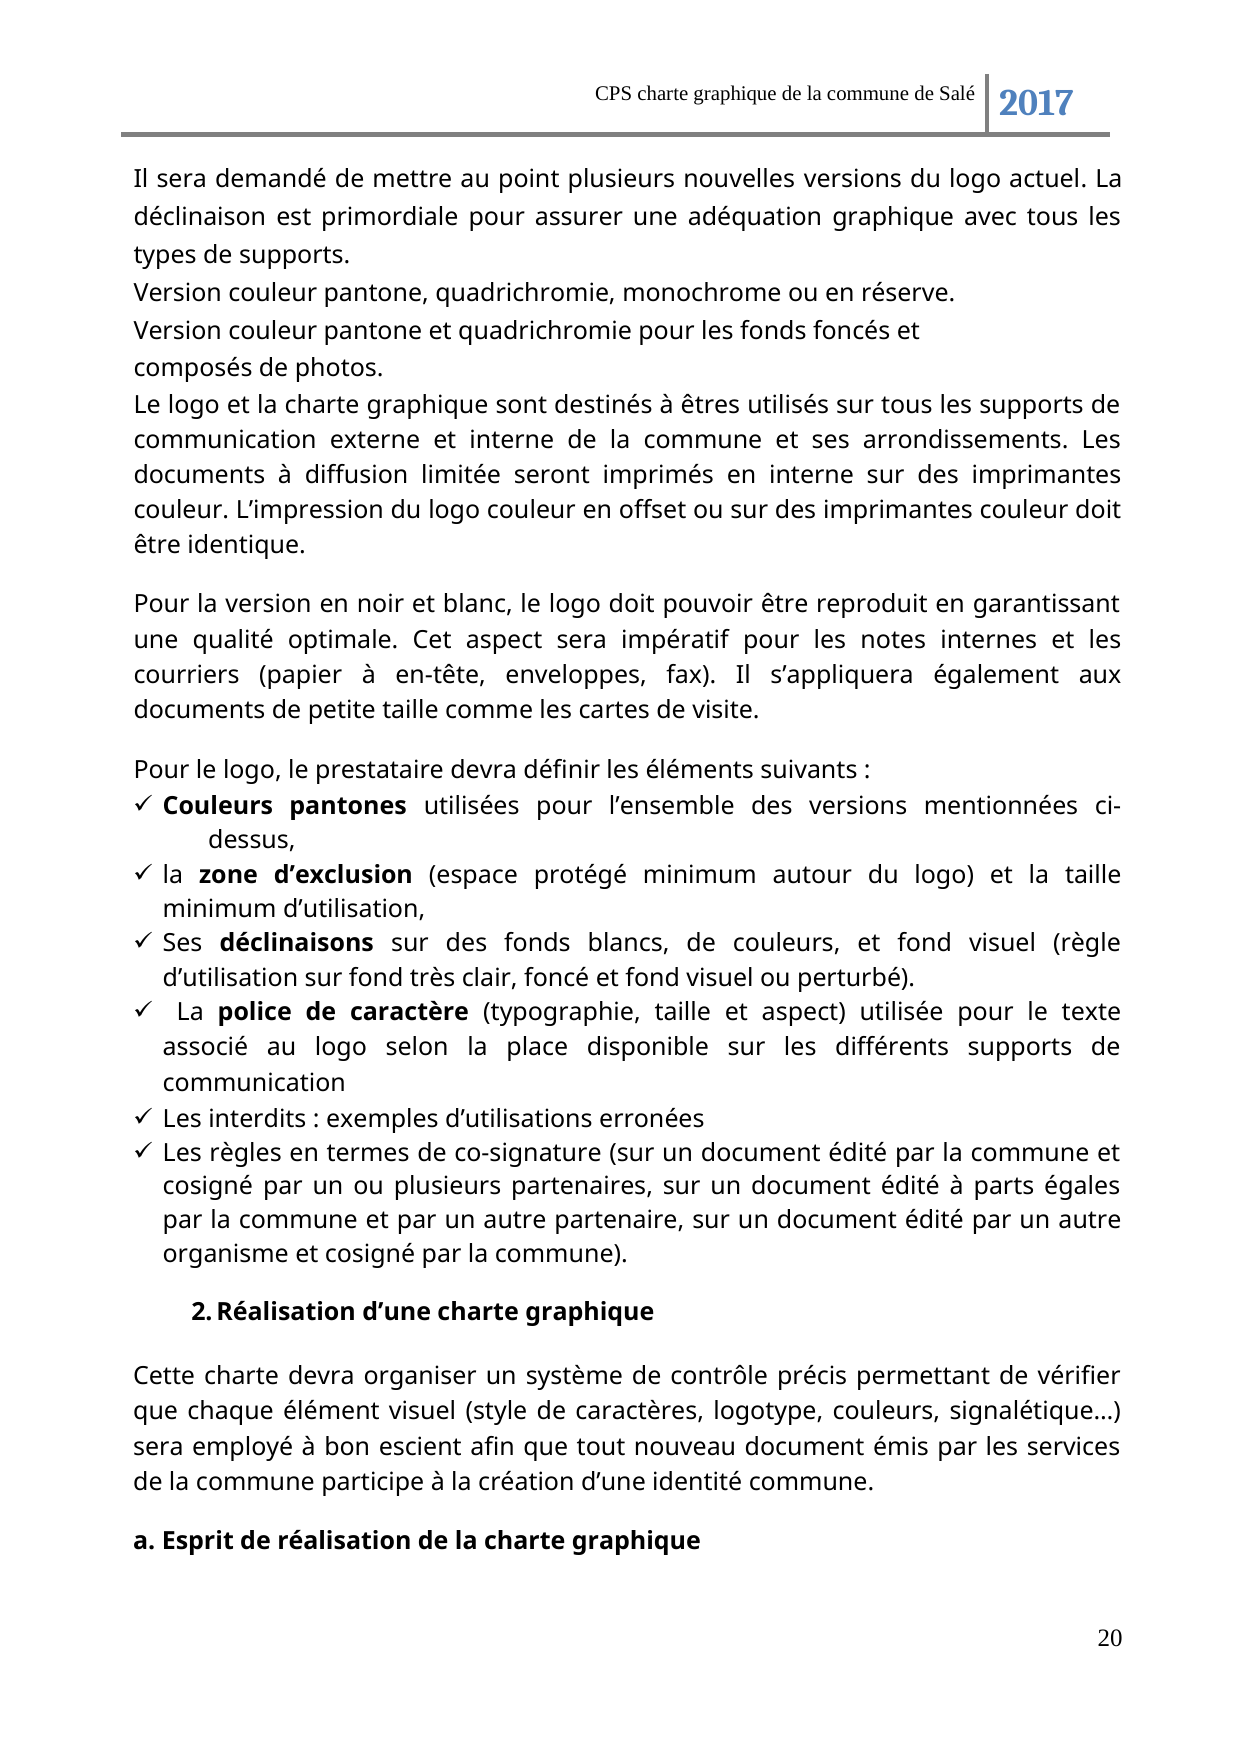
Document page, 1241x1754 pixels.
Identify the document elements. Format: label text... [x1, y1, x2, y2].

list Couleurs pantones utilisées pour l’ensemble des versions mentionnées ci-dessus, [133, 788, 1122, 856]
list La police de caractère (typographie, taille et aspect) utilisée pour le texte associé au logo selon la place disponible sur les différents supports de communication [133, 993, 1122, 1099]
text Version couleur pantone et quadrichromie pour les fonds foncés et composés de photos. [133, 313, 1022, 384]
list Les règles en termes de co-signature (sur un document édité par la commune et cosigné par un ou plusieurs partenaires, sur un document édité à parts égales par la commune et par un autre partenaire, sur un document édité par un autre organisme et cosigné par la commune). [133, 1134, 1122, 1269]
text a. Esprit de réalisation de la charte graphique [133, 1522, 1122, 1556]
text Version couleur pantone, quadrichromie, monochrome ou en réserve. [133, 275, 1122, 309]
text Cette charte devra organiser un système de contrôle précis permettant de vérifier que chaque élément visuel (style de caractères, logotype, couleurs, signalétique…) sera employé à bon escient afin que tout nouveau document émis par les services de la commune participe à la création d’une identité commune. [133, 1357, 1122, 1498]
text Pour la version en noir et blanc, le logo doit pouvoir être reproduit en garantissant une qualité optimale. Cet aspect sera impératif pour les notes internes et les courriers (papier à en-tête, enveloppes, fax). Il s’appliquera également aux documents de petite taille comme les cartes de visite. [133, 586, 1122, 726]
text Pour le logo, le prestataire devra définir les éléments suivants : [133, 751, 1122, 785]
list Ses déclinaisons sur des fonds blancs, de couleurs, et fond visuel (règle d’utilisation sur fond très clair, foncé et fond visuel ou perturbé). [133, 925, 1122, 993]
list la zone d’exclusion (espace protégé minimum autour du logo) et la taille minimum d’utilisation, [133, 857, 1122, 925]
list Réalisation d’une charte graphique [191, 1294, 1122, 1328]
text Le logo et la charte graphique sont destinés à êtres utilisés sur tous les supports de communication externe et interne de la commune et ses arrondissements. Les documents à diffusion limitée seront imprimés en interne sur des imprimantes couleur. L’impression du logo couleur en offset ou sur des imprimantes couleur doit être identique. [133, 386, 1122, 560]
text Il sera demandé de mettre au point plusieurs nouvelles versions du logo actuel. La déclinaison est primordiale pour assurer une adéquation graphique avec tous les types de supports. [133, 161, 1122, 271]
list Les interdits : exemples d’utilisations erronées [133, 1100, 1122, 1134]
